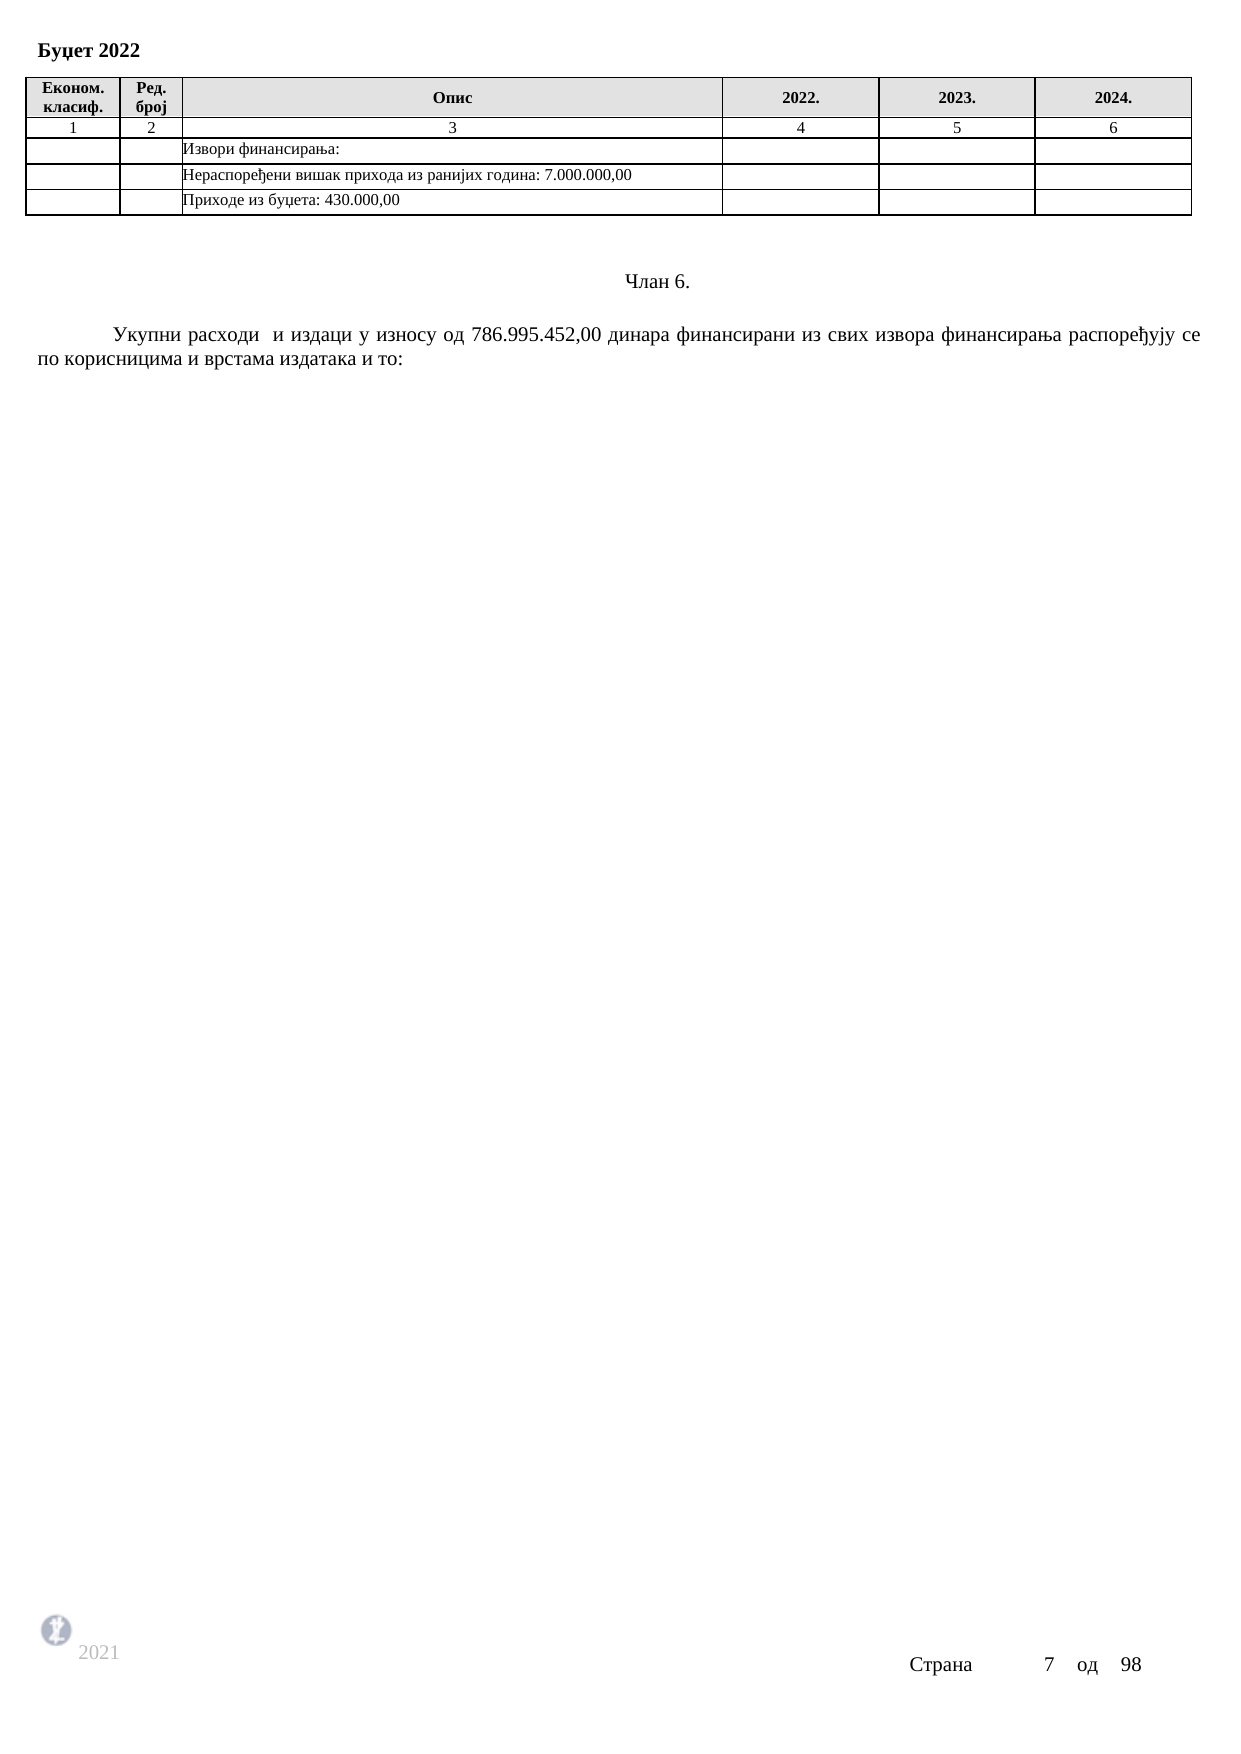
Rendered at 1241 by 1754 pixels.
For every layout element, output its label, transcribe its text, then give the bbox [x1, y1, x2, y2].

table_cell [121, 190, 182, 214]
text Укупни расходи и издаци у износу од 786.995.452,00 динара финансирани из свих извора финансирања распоређују се по корисницима и врстама издатака и то: [37, 322, 1203, 370]
table_header Економ. класиф. [27, 78, 119, 116]
table_header 2024. [1036, 78, 1191, 116]
table_cell 4 [723, 118, 878, 137]
table_header 2023. [880, 78, 1034, 116]
table_cell Приходе из буџета: 430.000,00 [183, 190, 722, 214]
table_header Опис [183, 78, 722, 116]
table_cell [27, 139, 119, 163]
table_cell [1036, 139, 1191, 163]
picture [37, 1611, 76, 1651]
table_cell 1 [27, 118, 119, 137]
table_cell [880, 139, 1034, 163]
table_cell [1036, 165, 1191, 188]
table_cell [27, 190, 119, 214]
table_cell Извори финансирања: [183, 139, 722, 163]
table_cell [121, 165, 182, 188]
table_cell [1036, 190, 1191, 214]
table_header 2022. [723, 78, 878, 116]
table_cell [723, 165, 878, 188]
table_cell [723, 139, 878, 163]
table_cell [121, 139, 182, 163]
table_cell [880, 165, 1034, 188]
table_cell 3 [183, 118, 722, 137]
table_cell 6 [1036, 118, 1191, 137]
table_cell [880, 190, 1034, 214]
table_cell Нераспоређени вишак прихода из ранијих година: 7.000.000,00 [183, 165, 722, 188]
table_cell [27, 165, 119, 188]
text Члан 6. [37, 269, 1203, 293]
table_cell 5 [880, 118, 1034, 137]
table_header Ред. број [121, 78, 182, 116]
table_cell [723, 190, 878, 214]
table_cell 2 [121, 118, 182, 137]
